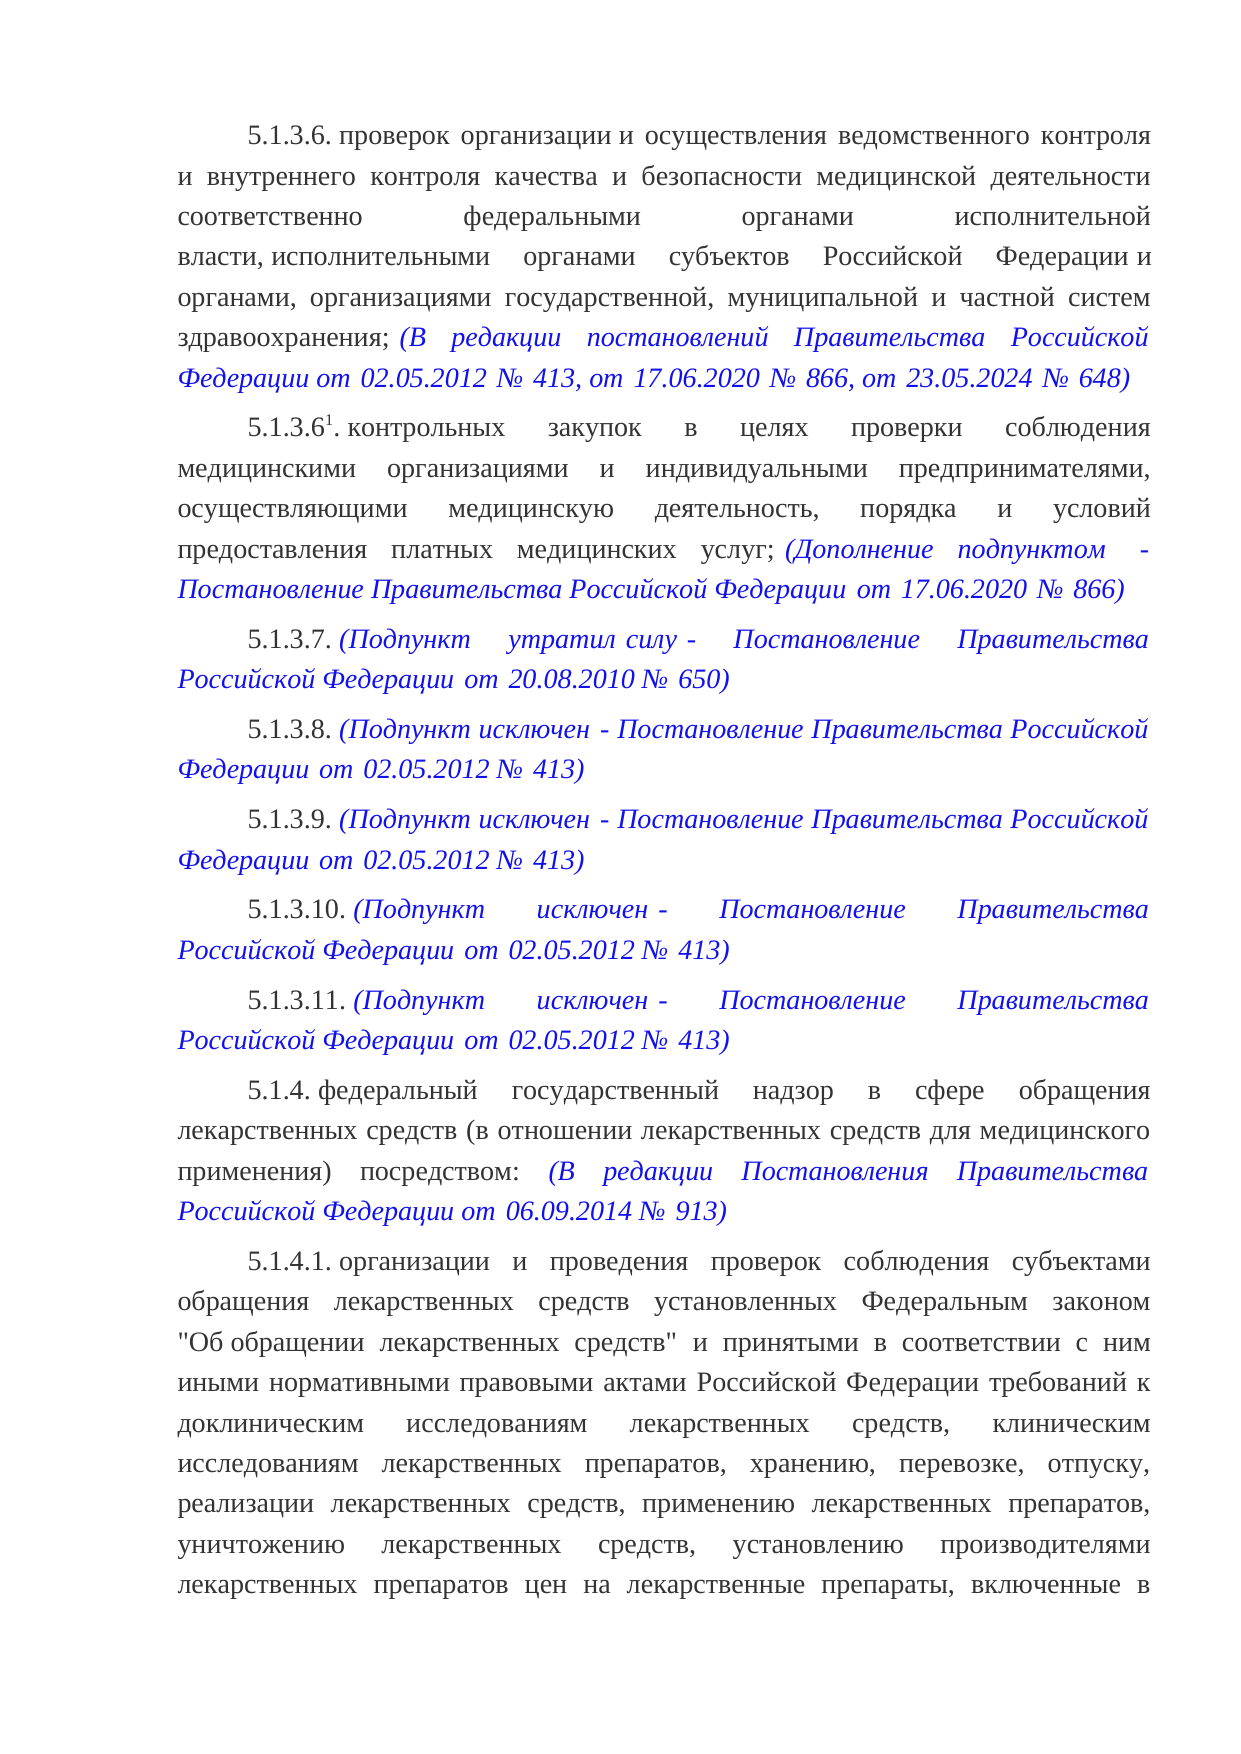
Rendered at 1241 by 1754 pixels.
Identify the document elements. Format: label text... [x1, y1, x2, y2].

text 5.1.3.9. (Подпункт исключен - Постановление Правительства Российской Федерации от 02.05.2012 № 413) [177, 802, 1152, 875]
text 5.1.3.11. (Подпункт исключен - Постановление Правительства Российской Федерации от 02.05.2012 № 413) [177, 983, 1152, 1056]
text 5.1.3.10. (Подпункт исключен - Постановление Правительства Российской Федерации от 02.05.2012 № 413) [177, 892, 1152, 965]
text 5.1.3.61. контрольных закупок в целях проверки соблюдения медицинскими организациями и индивидуальными предпринимателями, осуществляющими медицинскую деятельность, порядка и условий предоставления платных медицинских услуг; (Дополнение подпунктом - Постановление Правительства Российской Федерации от 17.06.2020 № 866) [177, 410, 1152, 604]
text 5.1.3.7. (Подпункт утратил силу - Постановление Правительства Российской Федерации от 20.08.2010 № 650) [177, 622, 1152, 695]
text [177, 1244, 1152, 1600]
text 5.1.4. федеральный государственный надзор в сфере обращения лекарственных средств (в отношении лекарственных средств для медицинского применения) посредством: (В редакции Постановления Правительства Российской Федерации от 06.09.2014 № 913) [177, 1073, 1152, 1227]
text 5.1.3.6. проверок организации и осуществления ведомственного контроля и внутреннего контроля качества и безопасности медицинской деятельности соответственно федеральными органами исполнительной власти, исполнительными органами субъектов Российской Федерации и органами, организациями государственной, муниципальной и частной систем здравоохранения; (В редакции постановлений Правительства Российской Федерации от 02.05.2012 № 413, от 17.06.2020 № 866, от 23.05.2024 № 648) [177, 118, 1152, 393]
text 5.1.3.8. (Подпункт исключен - Постановление Правительства Российской Федерации от 02.05.2012 № 413) [177, 712, 1152, 785]
